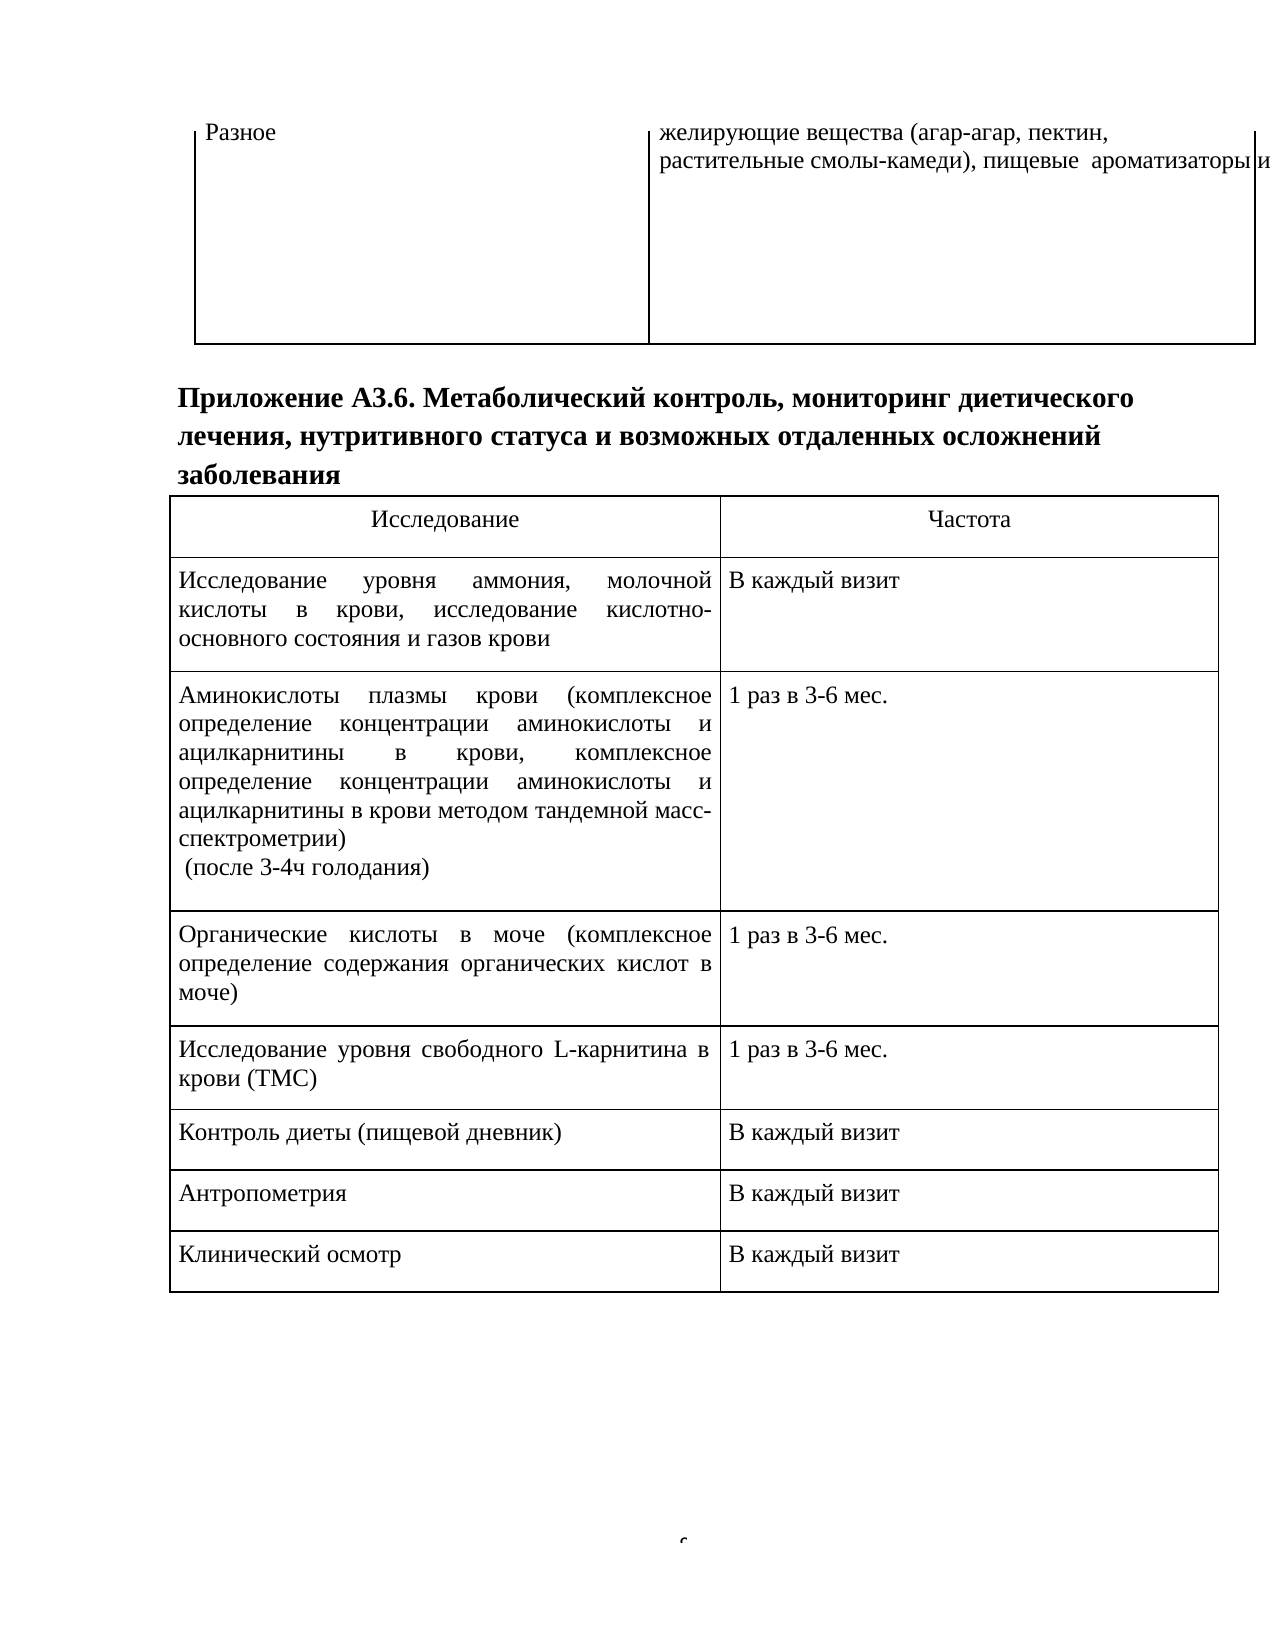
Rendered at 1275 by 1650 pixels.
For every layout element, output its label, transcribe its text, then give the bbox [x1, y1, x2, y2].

table_cell Антропометрия [171, 1171, 720, 1230]
table_cell В каждый визит [721, 1171, 1218, 1230]
table_cell Исследование уровня аммония, молочной кислоты в крови, исследование кислотно- основного состояния и газов крови [171, 558, 720, 671]
table_cell В каждый визит [721, 1110, 1218, 1169]
subtitle Приложение А3.6. Метаболический контроль, мониторинг диетического лечения, нутритивного статуса и возможных отдаленных осложнений заболевания [177, 380, 1141, 490]
table_cell В каждый визит [721, 558, 1218, 671]
table_cell Контроль диеты (пищевой дневник) [171, 1110, 720, 1169]
table_cell Аминокислоты плазмы крови (комплексное определение концентрации аминокислоты и ацилкарнитины в крови, комплексное определение концентрации аминокислоты и ацилкарнитины в крови методом тандемной масс- спектрометрии) (после 3-4ч голодания) [171, 672, 720, 910]
table_cell Клинический осмотр [171, 1232, 720, 1291]
table_cell 1 раз в 3-6 мес. [721, 672, 1218, 910]
table_cell 1 раз в 3-6 мес. [721, 912, 1218, 1025]
table_cell 1 раз в 3-6 мес. [721, 1027, 1218, 1108]
table_cell Органические кислоты в моче (комплексное определение содержания органических кислот в моче) [171, 912, 720, 1025]
table_cell В каждый визит [721, 1232, 1218, 1291]
table_header Исследование [171, 497, 720, 556]
table_header Частота [721, 497, 1218, 556]
table_cell Исследование уровня свободного L-карнитина в крови (ТМС) [171, 1027, 720, 1108]
